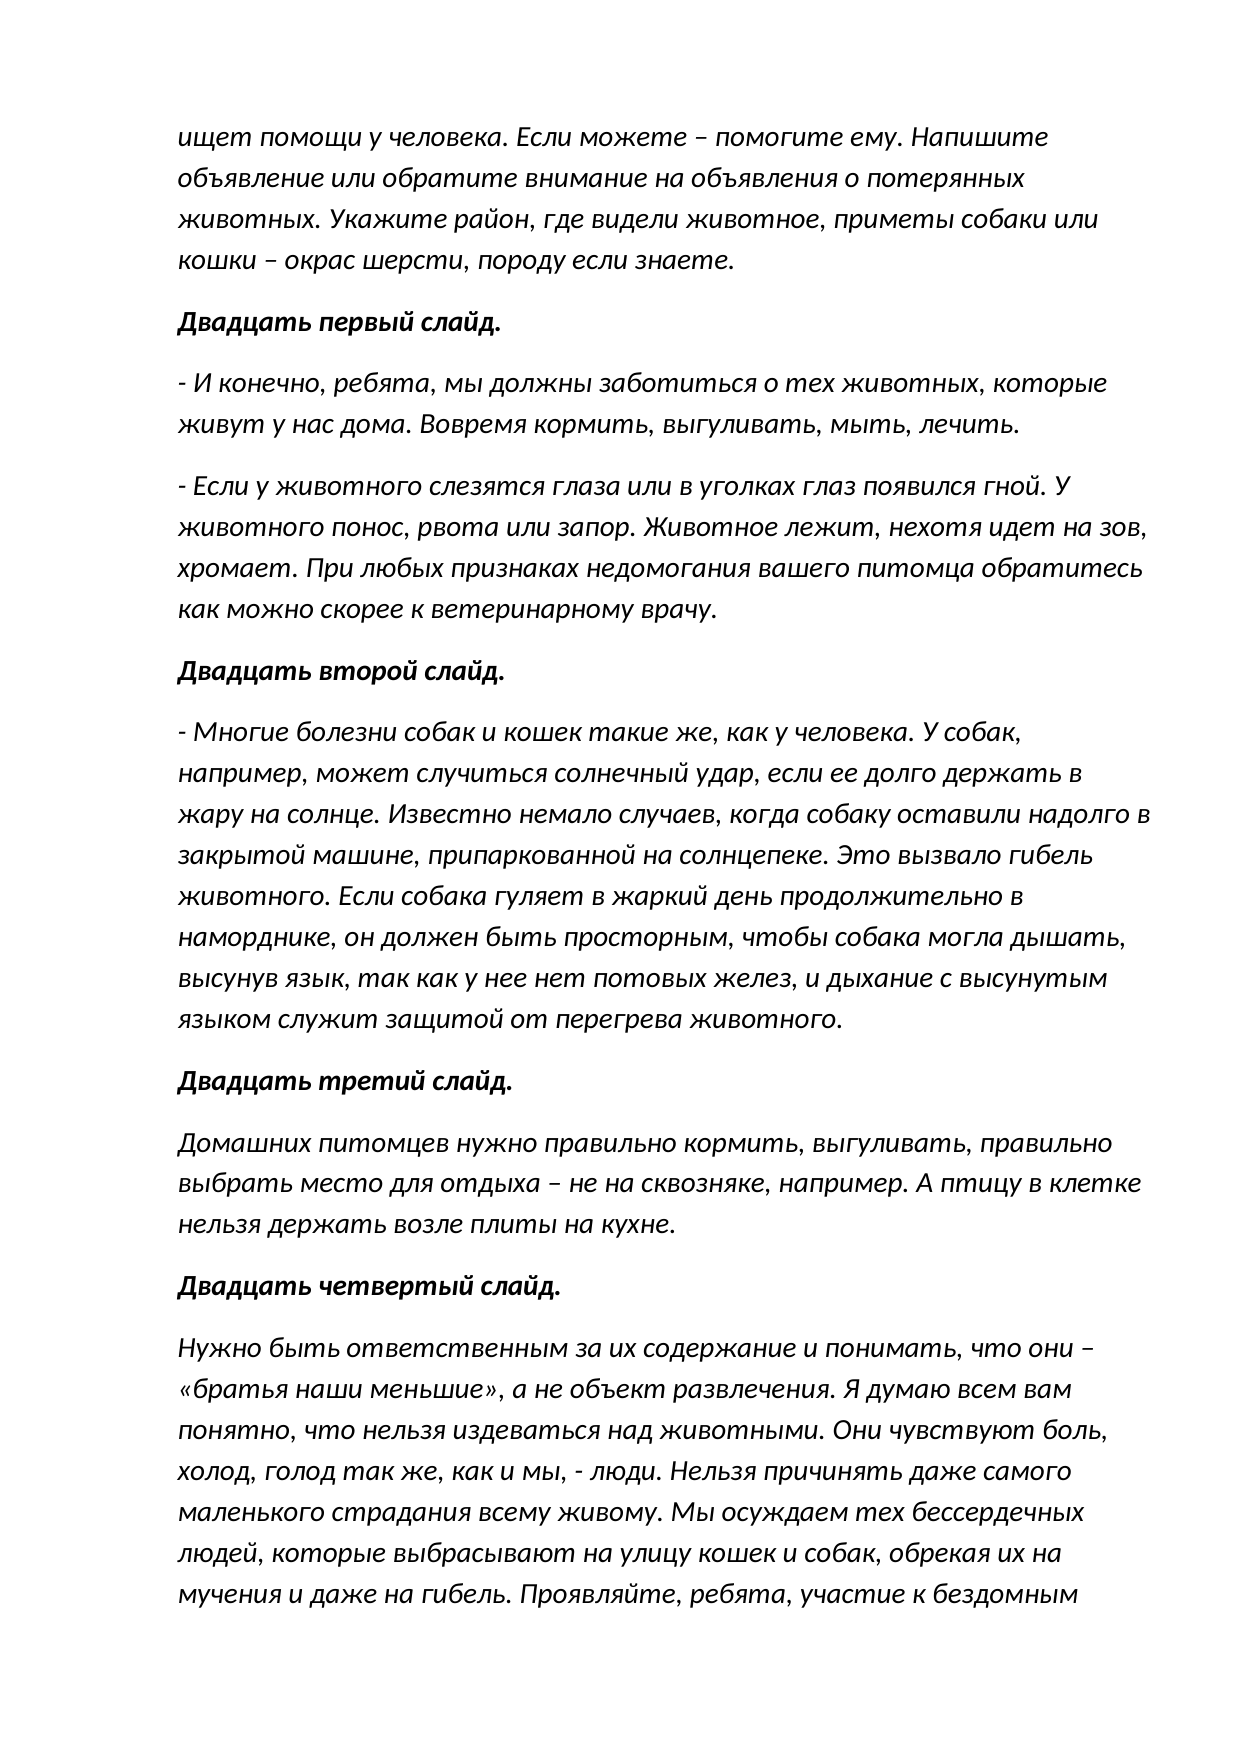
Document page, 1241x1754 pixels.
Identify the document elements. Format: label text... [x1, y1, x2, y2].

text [177, 1329, 1152, 1610]
text Двадцать четвертый слайд. [177, 1267, 1152, 1303]
text Двадцать третий слайд. [177, 1062, 1152, 1097]
text - Многие болезни собак и кошек такие же, как у человека. У собак, например, может случиться солнечный удар, если ее долго держать в жару на солнце. Известно немало случаев, когда собаку оставили надолго в закрытой машине, припаркованной на солнцепеке. Это вызвало гибель животного. Если собака гуляет в жаркий день продолжительно в наморднике, он должен быть просторным, чтобы собака могла дышать, высунув язык, так как у нее нет потовых желез, и дыхание с высунутым языком служит защитой от перегрева животного. [177, 713, 1152, 1036]
text Двадцать первый слайд. [177, 303, 1152, 338]
text - Если у животного слезятся глаза или в уголках глаз появился гной. У животного понос, рвота или запор. Животное лежит, нехотя идет на зов, хромает. При любых признаках недомогания вашего питомца обратитесь как можно скорее к ветеринарному врачу. [177, 467, 1152, 626]
text Двадцать второй слайд. [177, 652, 1152, 687]
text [177, 118, 1152, 277]
text - И конечно, ребята, мы должны заботиться о тех животных, которые живут у нас дома. Вовремя кормить, выгуливать, мыть, лечить. [177, 364, 1152, 441]
text Домашних питомцев нужно правильно кормить, выгуливать, правильно выбрать место для отдыха – не на сквозняке, например. А птицу в клетке нельзя держать возле плиты на кухне. [177, 1124, 1152, 1241]
